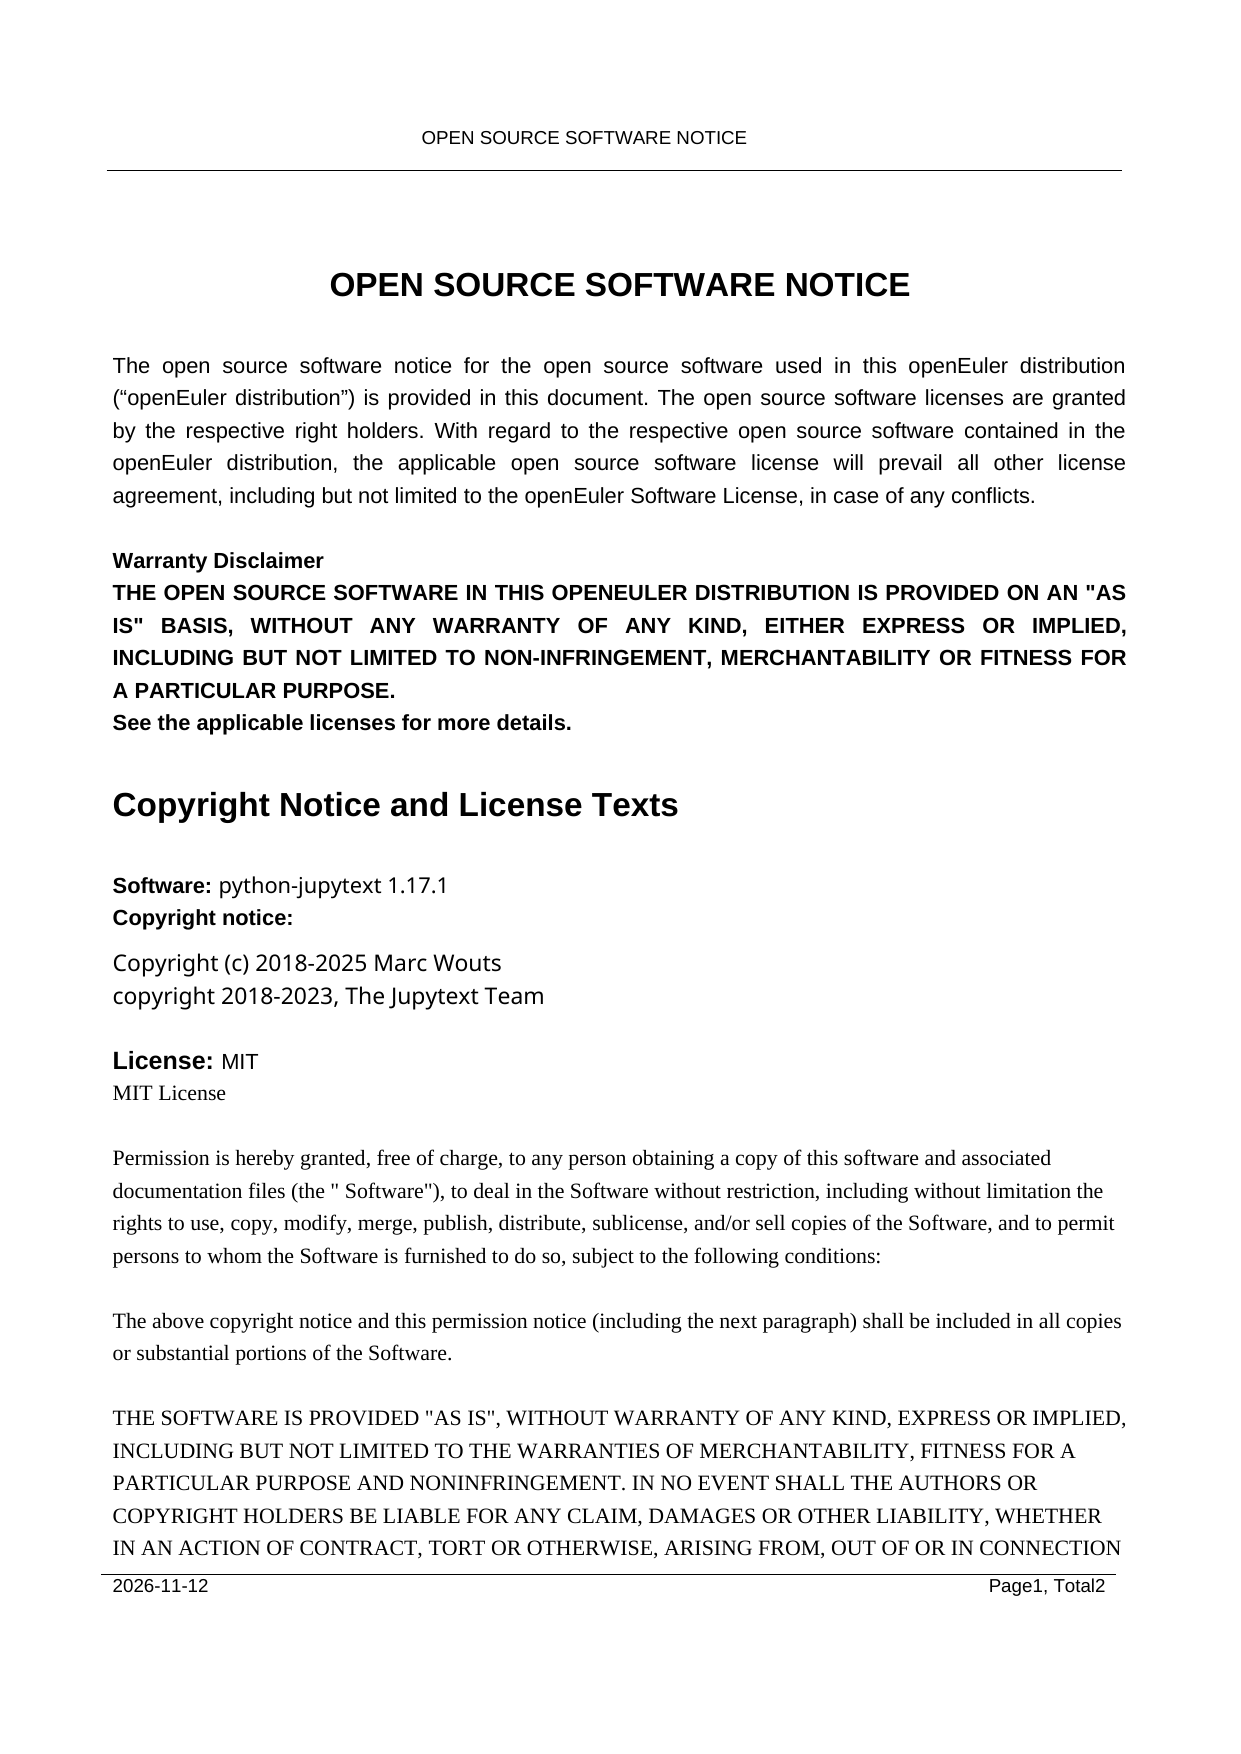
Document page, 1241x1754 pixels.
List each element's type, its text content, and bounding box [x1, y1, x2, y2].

text Copyright Notice and License Texts [112, 771, 1128, 836]
text License: MIT [112, 1044, 1128, 1077]
text Copyright notice: [112, 901, 1128, 934]
text OPEN SOURCE SOFTWARE NOTICE [112, 251, 1128, 316]
text Warranty Disclaimer [112, 544, 1128, 576]
text The open source software notice for the open source software used in this openEuler distribution (“openEuler distribution”) is provided in this document. The open source software licenses are granted by the respective right holders. With regard to the respective open source software contained in the openEuler distribution, the applicable open source software license will prevail all other license agreement, including but not limited to the openEuler Software License, in case of any conflicts. [112, 349, 1128, 511]
title Software: python-jupytext 1.17.1 [112, 869, 1128, 901]
text THE OPEN SOURCE SOFTWARE IN THIS OPENEULER DISTRIBUTION IS PROVIDED ON AN "AS IS" BASIS, WITHOUT ANY WARRANTY OF ANY KIND, EITHER EXPRESS OR IMPLIED, INCLUDING BUT NOT LIMITED TO NON-INFRINGEMENT, MERCHANTABILITY OR FITNESS FOR A PARTICULAR PURPOSE. See the applicable licenses for more details. [112, 576, 1128, 739]
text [112, 1077, 1128, 1564]
text Copyright (c) 2018-2025 Marc Wouts copyright 2018-2023, The Jupytext Team [112, 947, 1128, 1044]
